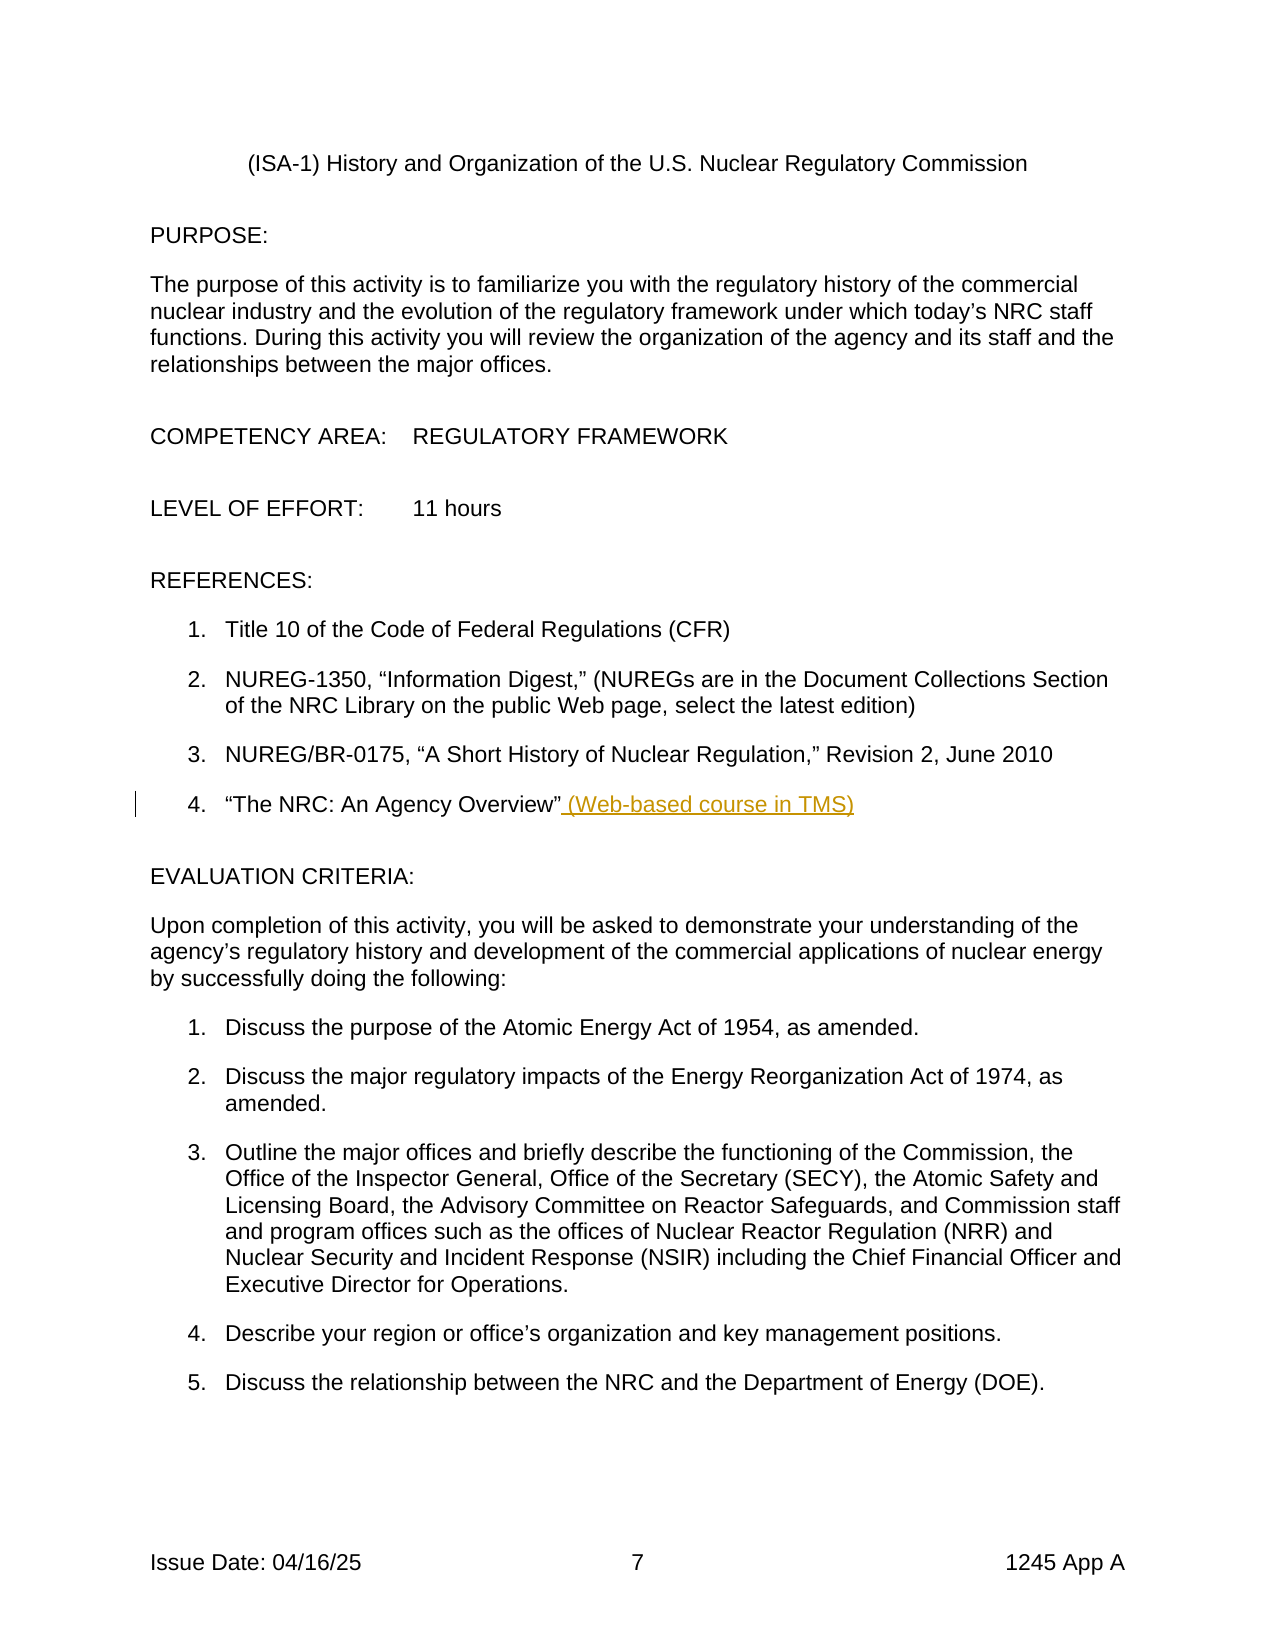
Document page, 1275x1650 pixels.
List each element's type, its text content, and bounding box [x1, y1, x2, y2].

list NUREG/BR-0175, “A Short History of Nuclear Regulation,” Revision 2, June 2010 [187, 741, 1125, 768]
list Title 10 of the Code of Federal Regulations (CFR) [187, 616, 1125, 643]
list Discuss the relationship between the NRC and the Department of Energy (DOE). [187, 1369, 1125, 1396]
list Describe your region or office’s organization and key management positions. [187, 1320, 1125, 1346]
list “The NRC: An Agency Overview” [187, 791, 1125, 817]
text The purpose of this activity is to familiarize you with the regulatory history of the commercial nuclear industry and the evolution of the regulatory framework under which today’s NRC staff functions. During this activity you will review the organization of the agency and its staff and the relationships between the major offices. [150, 271, 1125, 377]
subtitle LEVEL OF EFFORT: 11 hours [150, 495, 1125, 521]
text Upon completion of this activity, you will be asked to demonstrate your understanding of the agency’s regulatory history and development of the commercial applications of nuclear energy by successfully doing the following: [150, 912, 1125, 991]
subtitle PURPOSE: [150, 222, 1125, 248]
subtitle REFERENCES: [150, 567, 1125, 593]
list Discuss the major regulatory impacts of the Energy Reorganization Act of 1974, as amended. [187, 1063, 1125, 1116]
list NUREG-1350, “Information Digest,” (NUREGs are in the Document Collections Section of the NRC Library on the public Web page, select the latest edition) [187, 666, 1125, 718]
subtitle EVALUATION CRITERIA: [150, 863, 1125, 889]
text (ISA-1) History and Organization of the U.S. Nuclear Regulatory Commission [150, 150, 1125, 176]
subtitle COMPETENCY AREA: REGULATORY FRAMEWORK [150, 423, 1125, 449]
list Outline the major offices and briefly describe the functioning of the Commission, the Office of the Inspector General, Office of the Secretary (SECY), the Atomic Safety and Licensing Board, the Advisory Committee on Reactor Safeguards, and Commission staff and program offices such as the offices of Nuclear Reactor Regulation (NRR) and Nuclear Security and Incident Response (NSIR) including the Chief Financial Officer and Executive Director for Operations. [187, 1139, 1125, 1297]
list Discuss the purpose of the Atomic Energy Act of 1954, as amended. [187, 1014, 1125, 1040]
